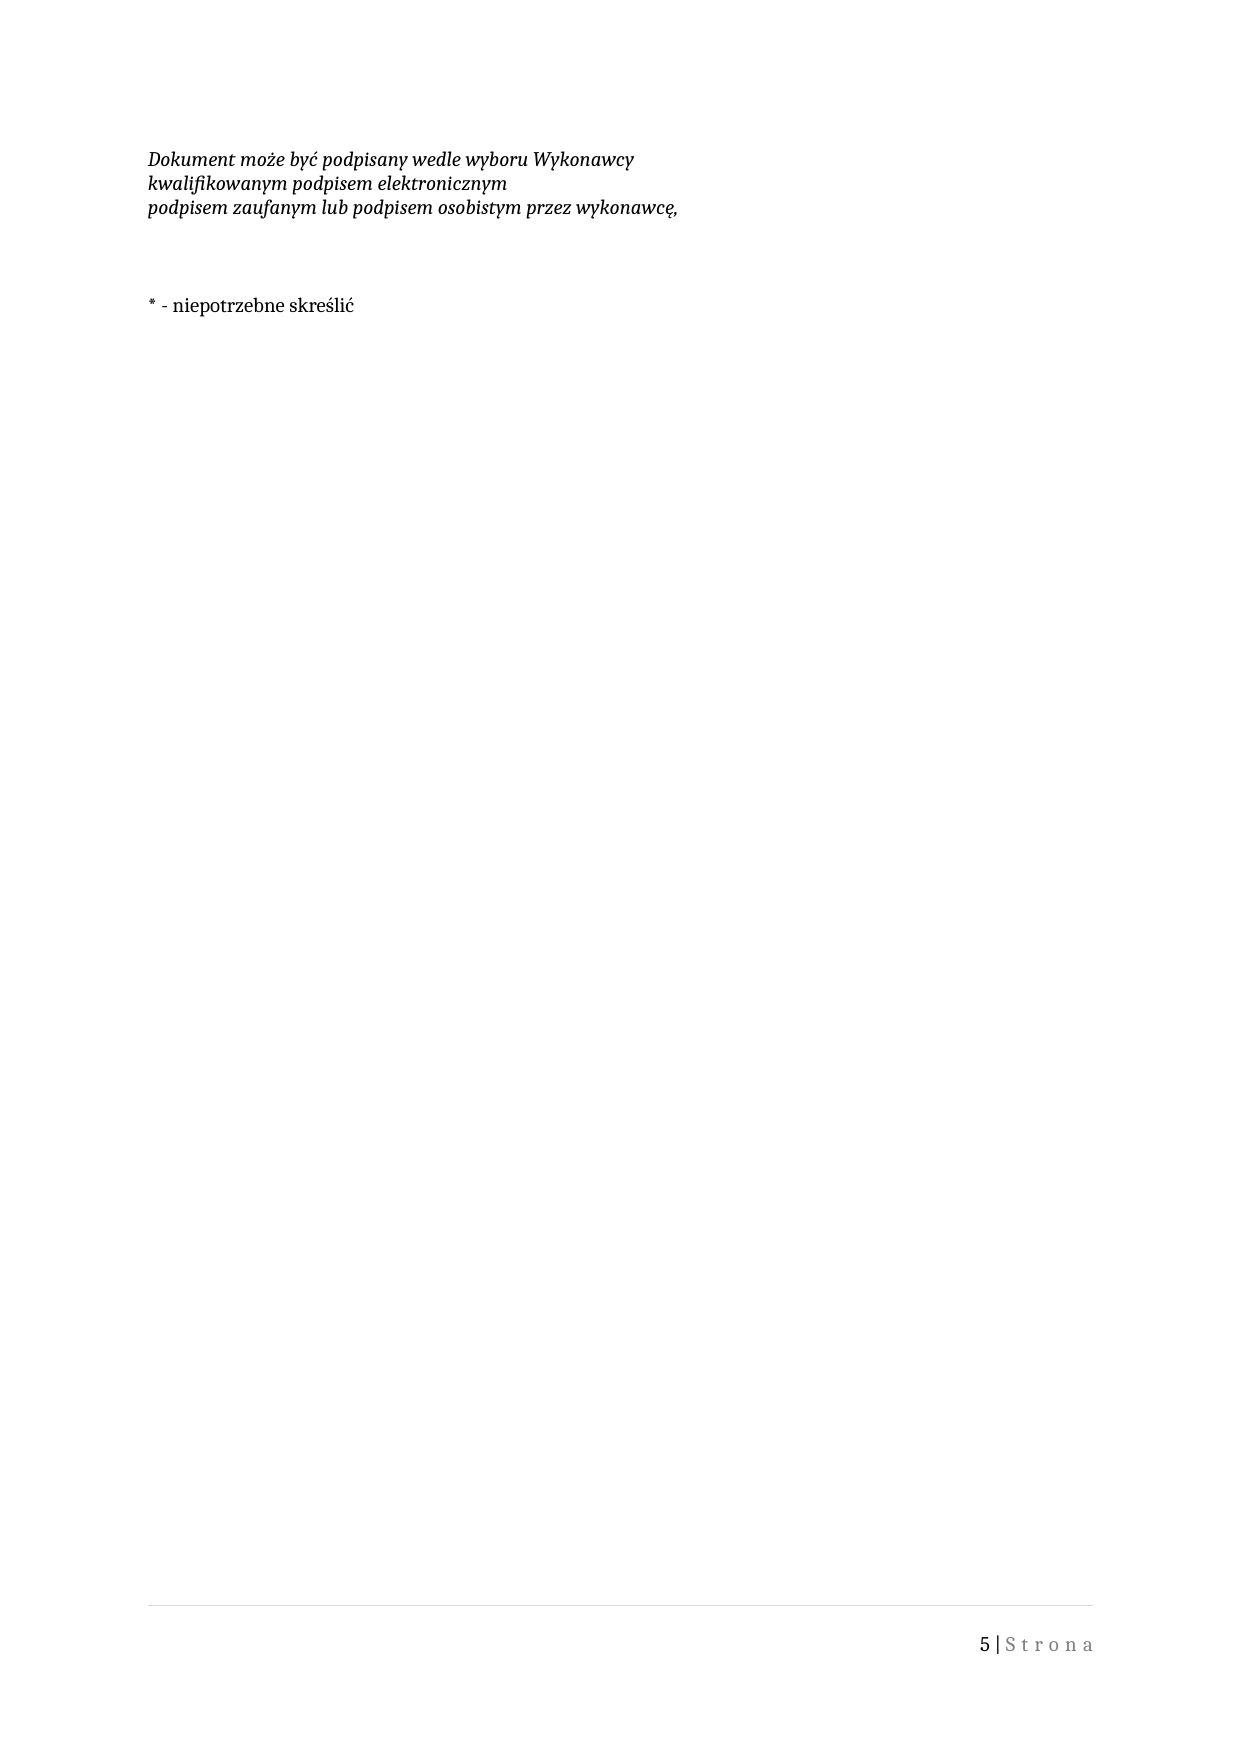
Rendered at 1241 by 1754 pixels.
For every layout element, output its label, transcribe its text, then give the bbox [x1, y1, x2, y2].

text * - niepotrzebne skreślić [148, 293, 1093, 317]
text Dokument może być podpisany wedle wyboru Wykonawcy kwalifikowanym podpisem elektronicznym podpisem zaufanym lub podpisem osobistym przez wykonawcę, [148, 148, 1093, 219]
